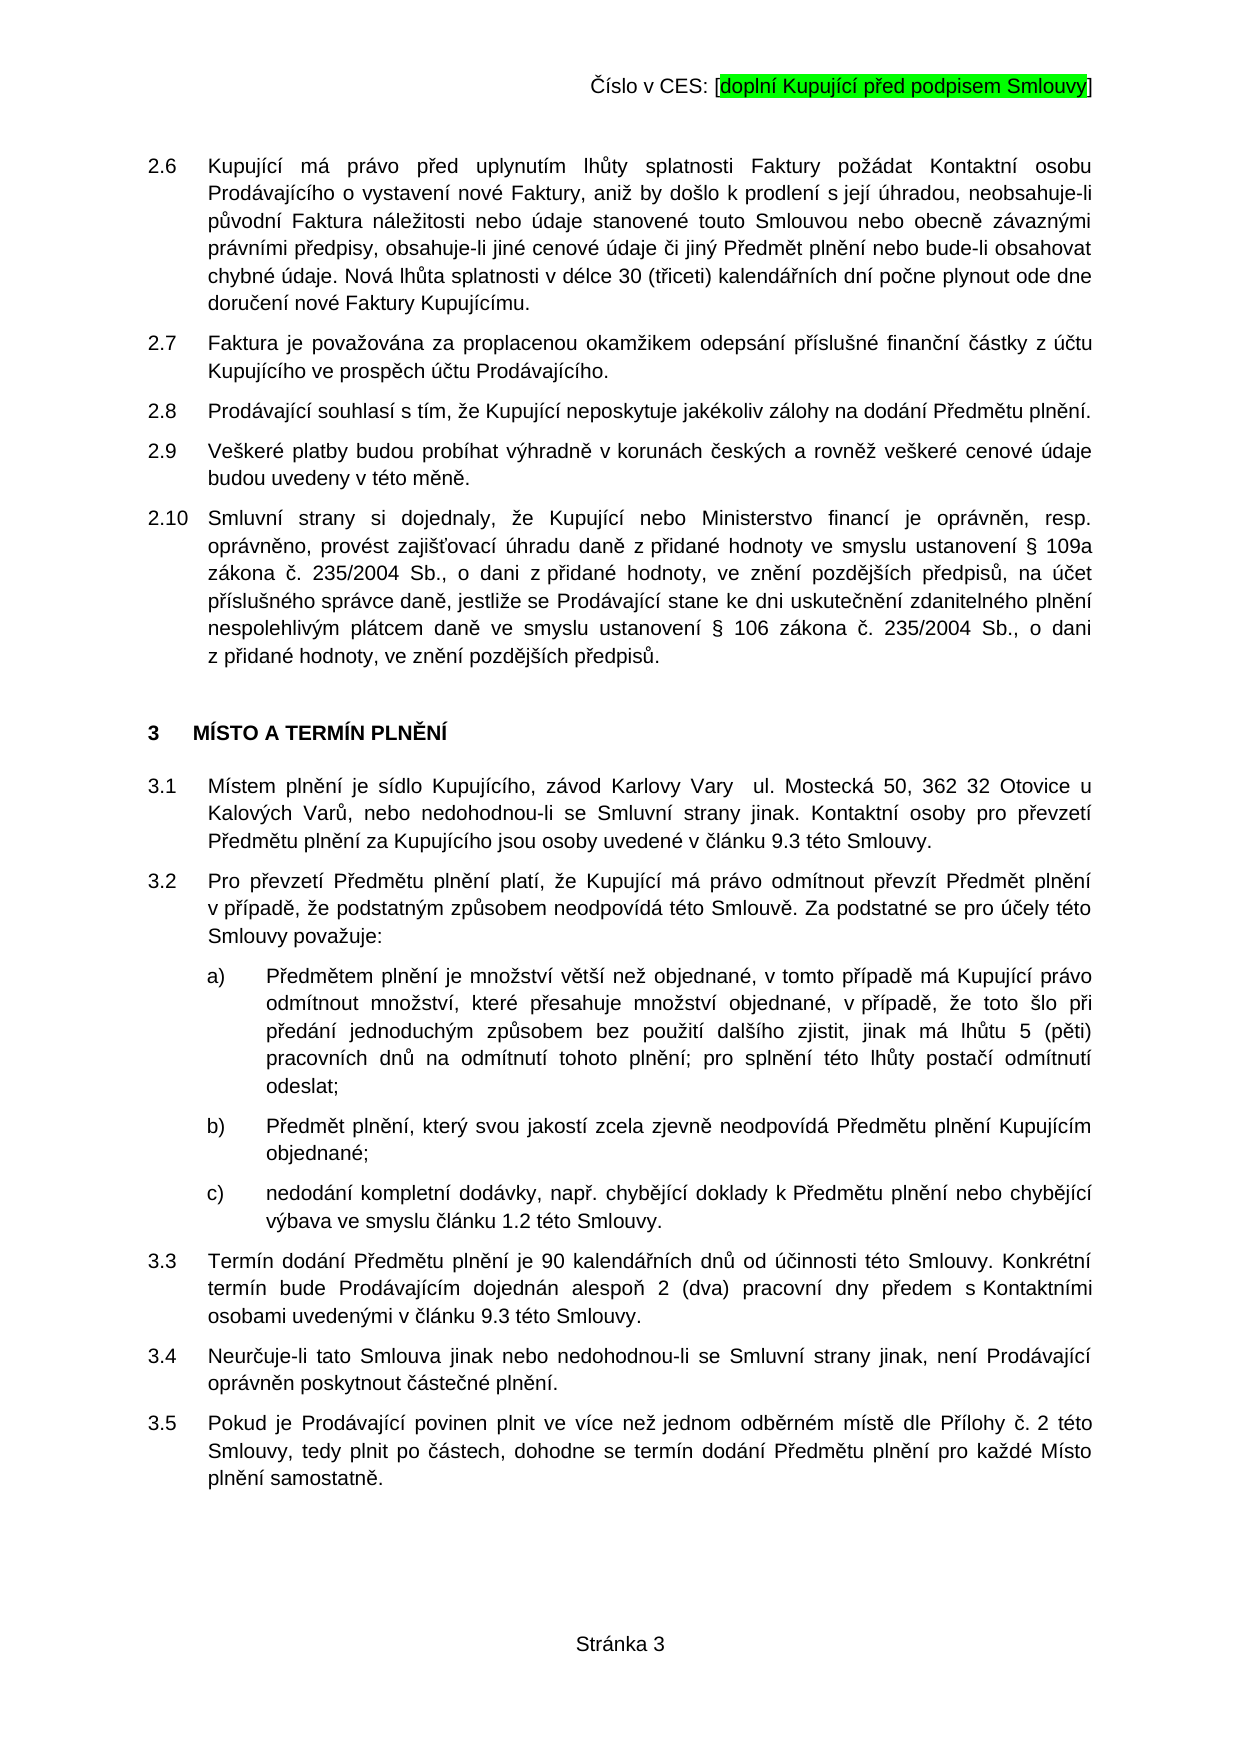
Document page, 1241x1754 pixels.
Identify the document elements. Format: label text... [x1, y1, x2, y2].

subtitle Kupující má právo před uplynutím lhůty splatnosti Faktury požádat Kontaktní osobu Prodávajícího o vystavení nové Faktury, aniž by došlo k prodlení s její úhradou, neobsahuje-li původní Faktura náležitosti nebo údaje stanovené touto Smlouvou nebo obecně závaznými právními předpisy, obsahuje-li jiné cenové údaje či jiný Předmět plnění nebo bude-li obsahovat chybné údaje. Nová lhůta splatnosti v délce 30 (třiceti) kalendářních dní počne plynout ode dne doručení nové Faktury Kupujícímu. [148, 154, 1093, 315]
subtitle místo a termín plnění [148, 721, 1093, 745]
subtitle Předmětem plnění je množství větší než objednané, v tomto případě má Kupující právo odmítnout množství, které přesahuje množství objednané, v případě, že toto šlo při předání jednoduchým způsobem bez použití dalšího zjistit, jinak má lhůtu 5 (pěti) pracovních dnů na odmítnutí tohoto plnění; pro splnění této lhůty postačí odmítnutí odeslat; [207, 964, 1093, 1098]
subtitle Smluvní strany si dojednaly, že Kupující nebo Ministerstvo financí je oprávněn, resp. oprávněno, provést zajišťovací úhradu daně z přidané hodnoty ve smyslu ustanovení § 109a zákona č. 235/2004 Sb., o dani z přidané hodnoty, ve znění pozdějších předpisů, na účet příslušného správce daně, jestliže se Prodávající stane ke dni uskutečnění zdanitelného plnění nespolehlivým plátcem daně ve smyslu ustanovení § 106 zákona č. 235/2004 Sb., o dani z přidané hodnoty, ve znění pozdějších předpisů. [148, 506, 1093, 668]
subtitle Veškeré platby budou probíhat výhradně v korunách českých a rovněž veškeré cenové údaje budou uvedeny v této měně. [148, 439, 1093, 490]
subtitle Místem plnění je sídlo Kupujícího, závod Karlovy Vary ul. Mostecká 50, 362 32 Otovice u Kalových Varů, nebo nedohodnou-li se Smluvní strany jinak. Kontaktní osoby pro převzetí Předmětu plnění za Kupujícího jsou osoby uvedené v článku 9.3 této Smlouvy. [148, 774, 1093, 853]
subtitle Faktura je považována za proplacenou okamžikem odepsání příslušné finanční částky z účtu Kupujícího ve prospěch účtu Prodávajícího. [148, 331, 1093, 383]
subtitle Předmět plnění, který svou jakostí zcela zjevně neodpovídá Předmětu plnění Kupujícím objednané; [207, 1114, 1093, 1165]
subtitle Prodávající souhlasí s tím, že Kupující neposkytuje jakékoliv zálohy na dodání Předmětu plnění. [148, 399, 1093, 423]
subtitle Pokud je Prodávající povinen plnit ve více než jednom odběrném místě dle Přílohy č. 2 této Smlouvy, tedy plnit po částech, dohodne se termín dodání Předmětu plnění pro každé Místo plnění samostatně. [148, 1411, 1093, 1490]
subtitle nedodání kompletní dodávky, např. chybějící doklady k Předmětu plnění nebo chybějící výbava ve smyslu článku 1.2 této Smlouvy. [207, 1181, 1093, 1233]
subtitle Pro převzetí Předmětu plnění platí, že Kupující má právo odmítnout převzít Předmět plnění v případě, že podstatným způsobem neodpovídá této Smlouvě. Za podstatné se pro účely této Smlouvy považuje: [148, 869, 1093, 948]
subtitle Neurčuje-li tato Smlouva jinak nebo nedohodnou-li se Smluvní strany jinak, není Prodávající oprávněn poskytnout částečné plnění. [148, 1344, 1093, 1395]
subtitle Termín dodání Předmětu plnění je 90 kalendářních dnů od účinnosti této Smlouvy. Konkrétní termín bude Prodávajícím dojednán alespoň 2 (dva) pracovní dny předem s Kontaktními osobami uvedenými v článku 9.3 této Smlouvy. [148, 1249, 1093, 1328]
